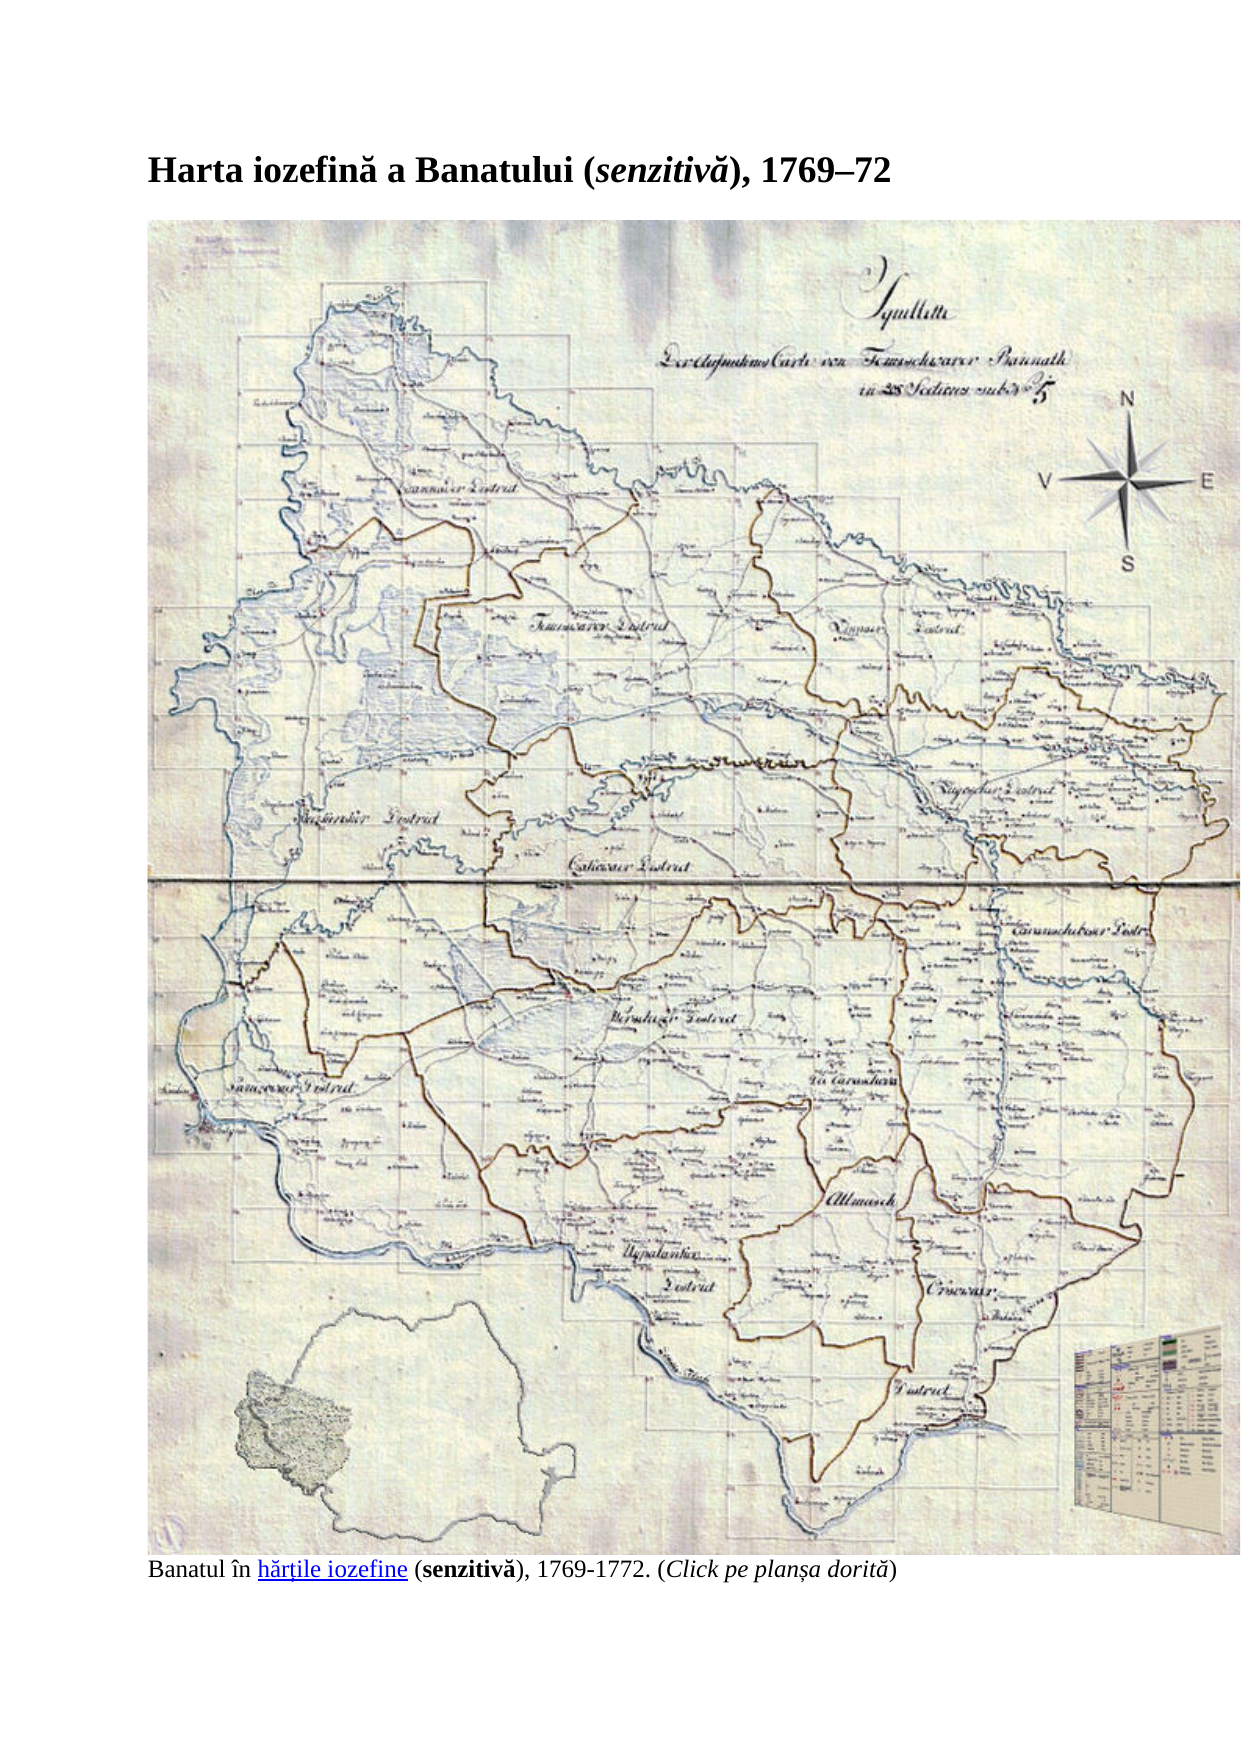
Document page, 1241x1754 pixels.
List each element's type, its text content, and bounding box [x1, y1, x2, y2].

text Harta iozefină a Banatului (senzitivă), 1769–72 [148, 148, 1093, 191]
text Banatul în hărțile iozefine (senzitivă), 1769-1772. (Click pe planșa dorită) [148, 1555, 1093, 1583]
picture [147, 220, 1241, 1555]
